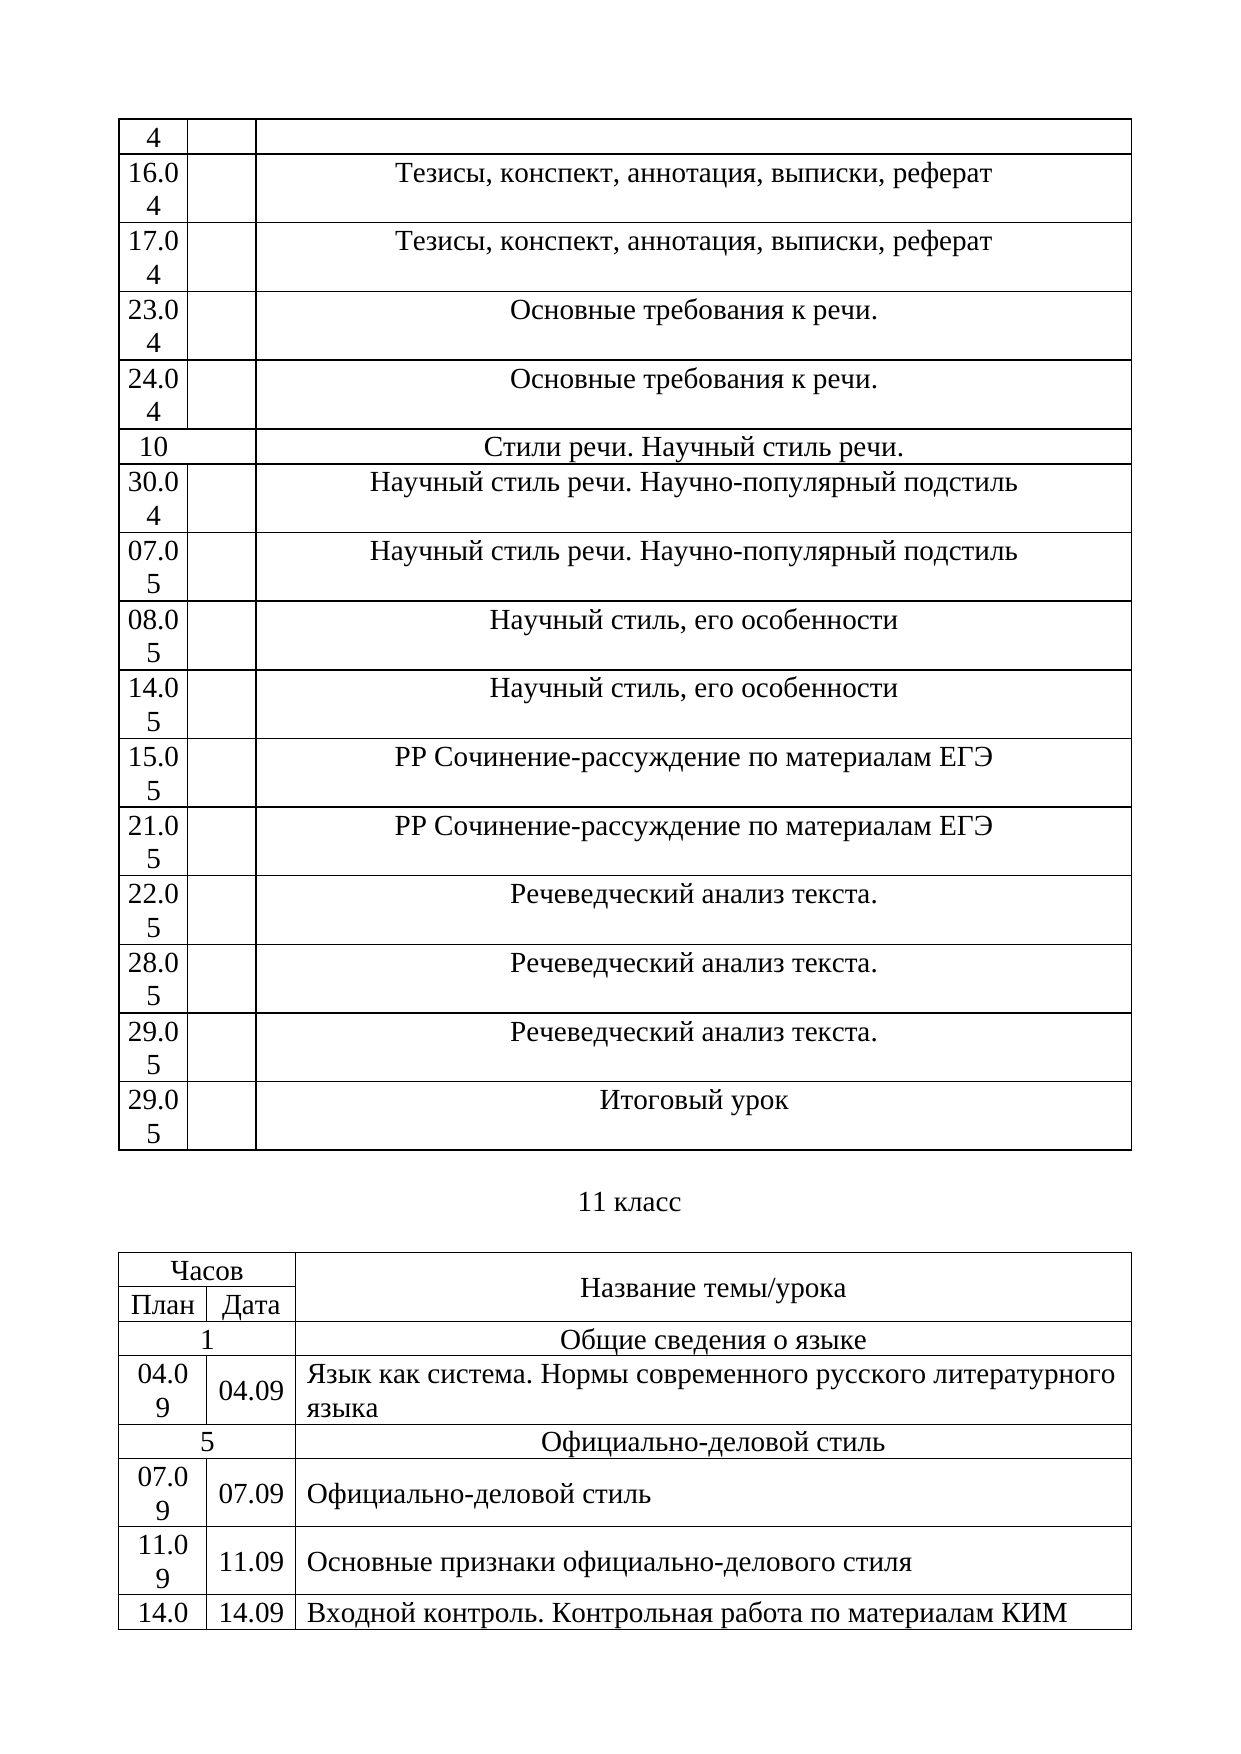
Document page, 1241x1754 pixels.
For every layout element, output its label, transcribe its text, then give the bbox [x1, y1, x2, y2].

table_cell понимание русского языка как одной из основных национально-культурных ценностей русского народа, определяющей роли родного языка в развитии интеллектуальных, творческих способностей и моральных качеств личности, его значения в процессе получения школьного образования; осознание эстетической ценности русского языка; уважительное отношение к родному языку, гордость за него; потребность сохранить чистоту русского языка как явления национальной культуры; стремление к речевому самосовершенствованию; достаточный объём словарного запаса и усвоенных грамматических средств для свободного выражения мыслей и чувств в процессе речевого общения; способность к самооценке на основе наблюдения за собственной речью. 11 класс Учащиеся должны знать: связь языка и истории, культуры русского и других народов; смысл понятий: речевая ситуация и ее компоненты, литературный язык, языковая норма, культура речи; основные единицы и уровни языка, их признаки и взаимосвязь; орфоэпические, лексические, грамматические, орфографические, пунктуационные нормы современного русского литературного языка; нормы речевого поведения в социально-культурной, учебно-научной, официально-деловой сферах общения; должны уметь: осуществлять речевой самоконтроль; оценивать устные и письменные высказывания с точки зрения языкового оформления, эффективности достижения поставленных коммуникативных задач; анализировать языковые единицы с точки зрения правильности, точности и уместности их употребления; проводить лингвистический анализ текстов различных функциональных стилей и разновидностей языка; использовать основные виды чтения в зависимости от коммуникативной задачи; извлекать необходимую информацию из различных источников: учебно-научных текстов, справочной литературы, средств массовой информации, в том числе представленных в электронном виде на различных информационных носителях; создавать устные и письменные высказывания различных типов и жанров в учебно-научной, социально-культурной и деловой сферах общения; применять в практике речевого общения основные орфоэпические, лексические, грамматические нормы современного русского литературного языка; соблюдать в практике письма орфографические и пунктуационные нормы современного русского литературного языка; соблюдать нормы речевого поведения в различных сферах и ситуациях общения; использовать основные приемы информационной переработки устного и письменного текста; владеть компетенциями: коммуникативной, языковедческой, культуроведческой; способны решать следующие жизненно-практические задачи: осознание русского языка как духовной, нравственной и культурной ценности народа; приобщение к ценностям национальной и мировой культуры; развитие интеллектуальных и творческих способностей, навыков самостоятельной деятельности; самореализации, самовыражения в различных областях человеческой деятельности; увеличение словарного запаса; расширение круга используемых языковых и речевых средств; совершенствования способности к самооценке на основе наблюдения за собственной речью; совершенствование коммуникативных способностей; развитие готовности к речевому взаимодействию, межличностному и культурному общению, сотрудничеству. СОДЕРЖАНИЕ УЧЕБНОГО ПРЕДМЕТА 10 класс Общие сведения о языке Роль языка в обществе. История развития русского языка. Периоды в истории развития русского язык. Место и назначение русского языка в современном мире. Стилистические функции устаревших форм слова Русский язык как система средств разных уровней Единицы языка. Их взаимосвязь. Фонема, морфема, слово, часть речи, словосочетание, предложение, текст. Фонетика. Орфоэпия. Орфография Обобщающее повторение фонетики, графики, орфоэпии, орфографии. Основные нормы современного литературного произношения и ударения в русском языке. Принципы русской орфографии. Фонетический разбор. Лексика и фразеология Сферы употребления русской лексики. Исконно русская и заимствованная лексика. Русская фразеология. Словари русского языка. Морфемика и словообразование Способы словообразования. Выразительные словообразовательные средства. Морфология и орфография Трудные вопросы правописания н и нн в суффиксах существительных, прилагательных и наречий. Правописание н и нн в суффиксах причастий и отглагольных прилагательных. Трудные вопросы правописания окончаний разных частей речи. Правописание не и ни с разными частями речи. Различение частиц не и ни. Правописание наречий. Мягкий знак на конце слов после шипящих. Правописание глаголов. Правописание причастий. Обобщающее повторение. Слитное, раздельное и дефисное написания. Синтаксис и пунктуация Принципы и функции русской пунктуации. Прямая и косвенная речь. Авторская пунктуация. Речь, функциональные стили речи Речеведческий анализ текста. Виды сокращений текста (план, тезисы, выписки). Научный стиль и его морфологические и синтаксические особенности. класс Синтаксис простого предложения. Пунктуация Интонация и ее роль в предложении. Знаки препинания в конце предложения. Некоторые случаи согласования в числе сказуемого с подлежащим. Именительный и творительный падежи в сказуемом. Тире между подлежащим и сказуемым. Управление при словах, близких по значению. Однородные члены предложения и пунктуация при них. Знаки препинания при однородных членах предложения. Однородные и неоднородные определения. Обособленные определения. Синонимика простых предложений с обособленными определениями с придаточными определительными Приложения и их обособление. Обособление обстоятельств. Обособление дополнений. Уточняющие члены предложения. Пунктуация при вводных и вставных конструкциях. Пунктуация при обращениях. Слова-предложения и выделение междометий в речи. Порядок слов в предложении. Публицистический стиль Особенности публицистического стиля. Особенности публицистического стиля и используемые в нем средства эмоциональной выразительности. Жанры публицистического стиля. Путевой очерк, портретный очерк, проблемный очерк. Устное выступление. Доклад. Дискуссия. Дискуссия на тему «Патриотизм: знак вопроса». Изложение публицистического стиля с элементами сочинения. Художественный стиль Общая характеристика художественного стиля. Виды тропов и стилистических фигур. Урок-практикум. Анализ лирического произведения. Изложение по тексту художественного стиля. Сложное предложение Повторение. Виды сложных предложений. Знаки препинания в ССП. Пунктуация в ССП. Пунктуация в предложениях с союзом и. Основные группы СПП. СПП с придаточными изъяснительными. СПП с придаточными определительными. СПП с придаточными обстоятельственными. Знаки препинания в СПП с одним придаточным. Знаки препинания в СПП с несколькими придаточными. Знаки препинания при сравнительных оборотах с союзами как, что, чем и СПП. Разговорный стиль Повторение. Практика. Урок – семинар. Разговорный стиль речи. Повторение Систематизация знаний, умений по разделу «Фонетика. Графика. Орфоэпия». Повторение. Морфология и орфография. Повторение. Словообразование и орфография. Обобщение пройденного. ТЕМАТИЧЕСКОЕ ПЛАНИРОВАНИЕ С УКАЗАНИЕМ КОЛИЧЕСТВА ЧАСОВ, ОТВОДИМЫХ НА ОСВОЕНИЕ КАЖДОЙ ТЕМЫ 10 класс 11 класс КАЛЕНДАРНО-ТЕМАТИЧЕСКОЕ ПЛАНИРОВАНИЕ 10 класс 11 класс [107, 118, 1152, 1630]
